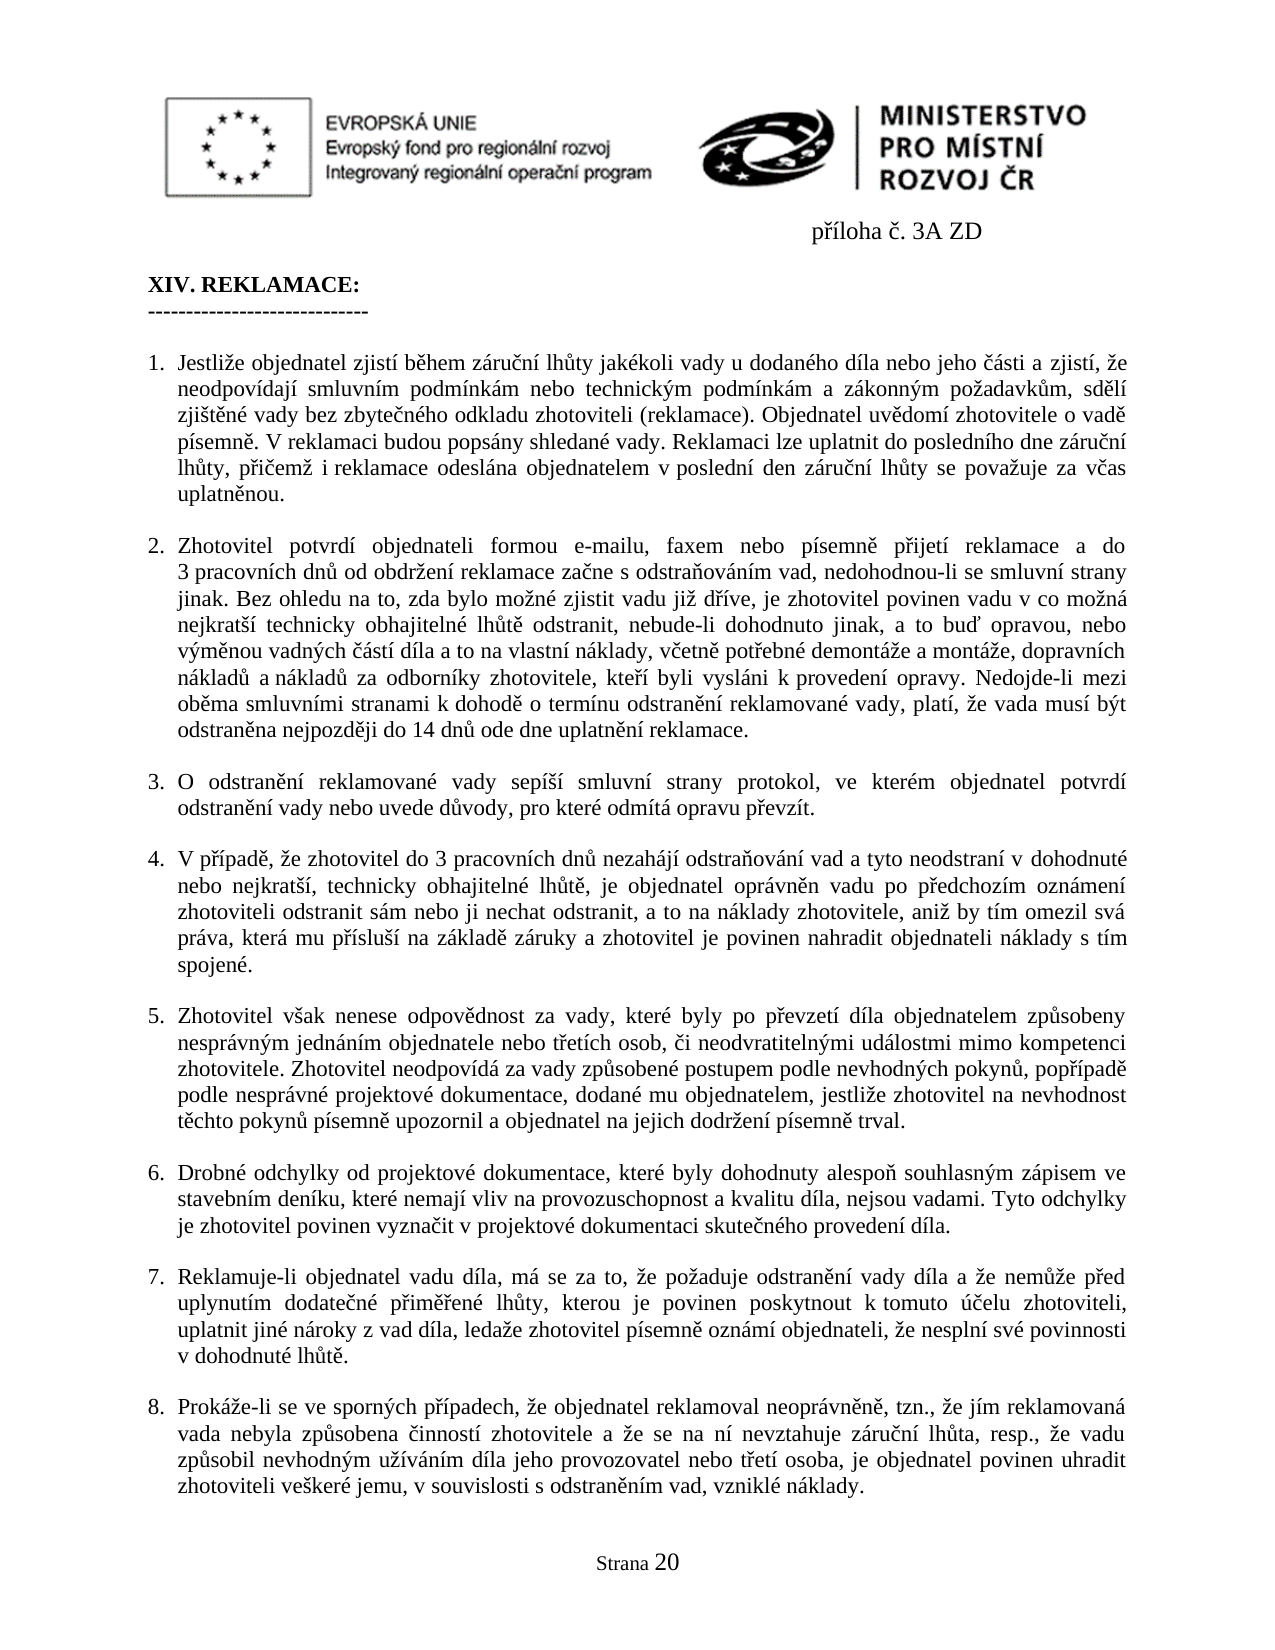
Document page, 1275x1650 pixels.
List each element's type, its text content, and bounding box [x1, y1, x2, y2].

list Zhotovitel však nenese odpovědnost za vady, které byly po převzetí díla objednatelem způsobeny nesprávným jednáním objednatele nebo třetích osob, či neodvratitelnými událostmi mimo kompetenci zhotovitele. Zhotovitel neodpovídá za vady způsobené postupem podle nevhodných pokynů, popřípadě podle nesprávné projektové dokumentace, dodané mu objednatelem, jestliže zhotovitel na nevhodnost těchto pokynů písemně upozornil a objednatel na jejich dodržení písemně trval. [148, 1002, 1127, 1134]
picture [147, 73, 1103, 216]
text XIV. REKLAMACE: [148, 271, 1127, 297]
list O odstranění reklamované vady sepíší smluvní strany protokol, ve kterém objednatel potvrdí odstranění vady nebo uvede důvody, pro které odmítá opravu převzít. [148, 768, 1127, 820]
list Reklamuje-li objednatel vadu díla, má se za to, že požaduje odstranění vady díla a že nemůže před uplynutím dodatečné přiměřené lhůty, kterou je povinen poskytnout k tomuto účelu zhotoviteli, uplatnit jiné nároky z vad díla, ledaže zhotovitel písemně oznámí objednateli, že nesplní své povinnosti v dohodnuté lhůtě. [148, 1263, 1127, 1368]
list Drobné odchylky od projektové dokumentace, které byly dohodnuty alespoň souhlasným zápisem ve stavebním deníku, které nemají vliv na provozuschopnost a kvalitu díla, nejsou vadami. Tyto odchylky je zhotovitel povinen vyznačit v projektové dokumentaci skutečného provedení díla. [148, 1159, 1127, 1238]
list Jestliže objednatel zjistí během záruční lhůty jakékoli vady u dodaného díla nebo jeho části a zjistí, že neodpovídají smluvním podmínkám nebo technickým podmínkám a zákonným požadavkům, sdělí zjištěné vady bez zbytečného odkladu zhotoviteli (reklamace). Objednatel uvědomí zhotovitele o vadě písemně. V reklamaci budou popsány shledané vady. Reklamaci lze uplatnit do posledního dne záruční lhůty, přičemž i reklamace odeslána objednatelem v poslední den záruční lhůty se považuje za včas uplatněnou. [148, 349, 1127, 507]
list V případě, že zhotovitel do 3 pracovních dnů nezahájí odstraňování vad a tyto neodstraní v dohodnuté nebo nejkratší, technicky obhajitelné lhůtě, je objednatel oprávněn vadu po předchozím oznámení zhotoviteli odstranit sám nebo ji nechat odstranit, a to na náklady zhotovitele, aniž by tím omezil svá práva, která mu přísluší na základě záruky a zhotovitel je povinen nahradit objednateli náklady s tím spojené. [148, 845, 1127, 977]
text ----------------------------- [148, 297, 1127, 324]
list Prokáže-li se ve sporných případech, že objednatel reklamoval neoprávněně, tzn., že jím reklamovaná vada nebyla způsobena činností zhotovitele a že se na ní nevztahuje záruční lhůta, resp., že vadu způsobil nevhodným užíváním díla jeho provozovatel nebo třetí osoba, je objednatel povinen uhradit zhotoviteli veškeré jemu, v souvislosti s odstraněním vad, vzniklé náklady. [148, 1393, 1127, 1499]
list Zhotovitel potvrdí objednateli formou e-mailu, faxem nebo písemně přijetí reklamace a do 3 pracovních dnů od obdržení reklamace začne s odstraňováním vad, nedohodnou-li se smluvní strany jinak. Bez ohledu na to, zda bylo možné zjistit vadu již dříve, je zhotovitel povinen vadu v co možná nejkratší technicky obhajitelné lhůtě odstranit, nebude-li dohodnuto jinak, a to buď opravou, nebo výměnou vadných částí díla a to na vlastní náklady, včetně potřebné demontáže a montáže, dopravních nákladů a nákladů za odborníky zhotovitele, kteří byli vysláni k provedení opravy. Nedojde-li mezi oběma smluvními stranami k dohodě o termínu odstranění reklamované vady, platí, že vada musí být odstraněna nejpozději do 14 dnů ode dne uplatnění reklamace. [148, 532, 1127, 743]
